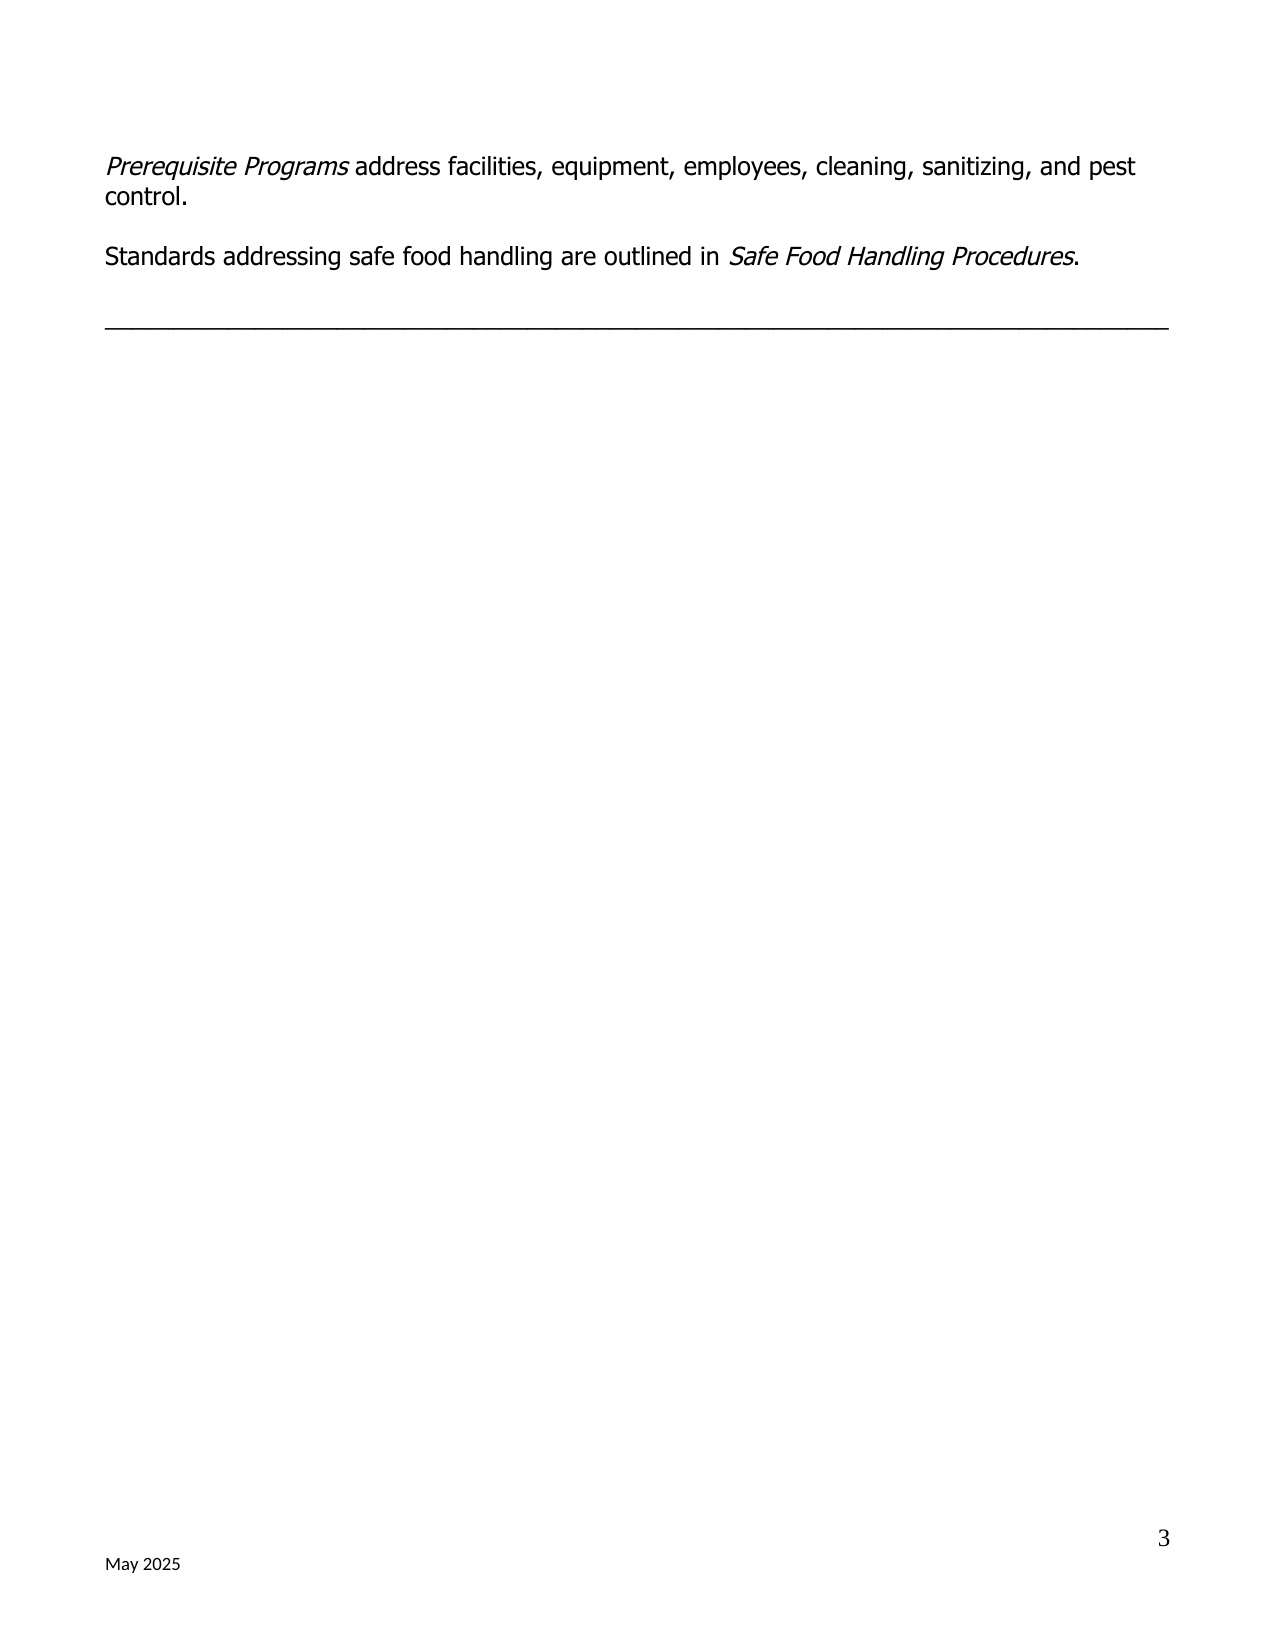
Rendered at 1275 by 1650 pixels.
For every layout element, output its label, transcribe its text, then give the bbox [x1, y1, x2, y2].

text Standards addressing safe food handling are outlined in Safe Food Handling Procedures. [105, 241, 1170, 271]
text ______________________________________________________________________________ [105, 301, 1170, 331]
text Prerequisite Programs address facilities, equipment, employees, cleaning, sanitizing, and pest control. [105, 150, 1170, 210]
